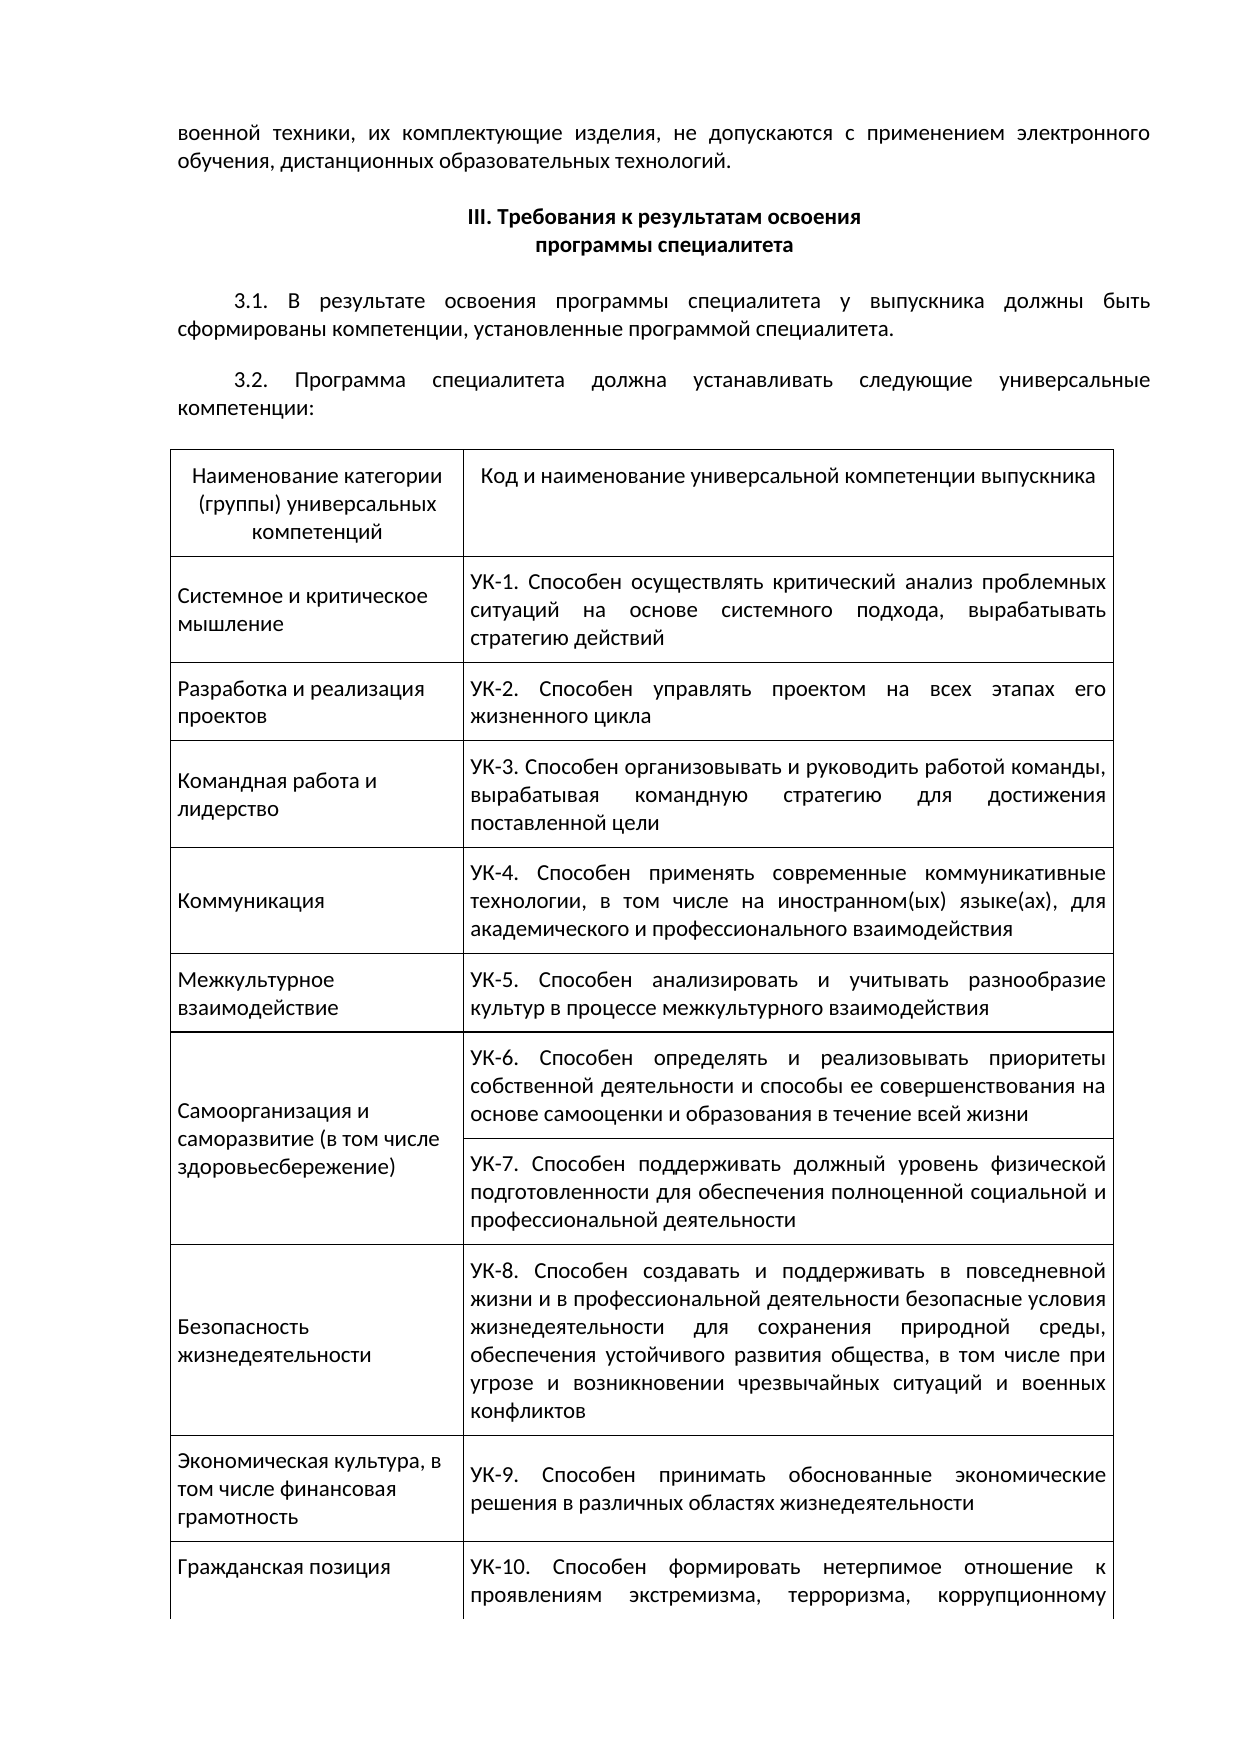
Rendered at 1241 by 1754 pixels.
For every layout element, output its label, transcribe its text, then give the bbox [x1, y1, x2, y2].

table_cell Межкультурное взаимодействие [171, 954, 463, 1031]
table_cell УК-8. Способен создавать и поддерживать в повседневной жизни и в профессиональной деятельности безопасные условия жизнедеятельности для сохранения природной среды, обеспечения устойчивого развития общества, в том числе при угрозе и возникновении чрезвычайных ситуаций и военных конфликтов [464, 1245, 1113, 1434]
title III. Требования к результатам освоения [177, 202, 1152, 230]
table_cell Командная работа и лидерство [171, 741, 463, 847]
table_cell УК-7. Способен поддерживать должный уровень физической подготовленности для обеспечения полноценной социальной и профессиональной деятельности [464, 1139, 1113, 1244]
table_cell Самоорганизация и саморазвитие (в том числе здоровьесбережение) [171, 1033, 463, 1244]
table_cell УК-2. Способен управлять проектом на всех этапах его жизненного цикла [464, 663, 1113, 740]
text 3.2. Программа специалитета должна устанавливать следующие универсальные компетенции: [177, 365, 1152, 421]
table_cell УК-4. Способен применять современные коммуникативные технологии, в том числе на иностранном(ых) языке(ах), для академического и профессионального взаимодействия [464, 848, 1113, 953]
title программы специалитета [177, 230, 1152, 258]
table_cell УК-1. Способен осуществлять критический анализ проблемных ситуаций на основе системного подхода, вырабатывать стратегию действий [464, 557, 1113, 662]
table_cell УК-9. Способен принимать обоснованные экономические решения в различных областях жизнедеятельности [464, 1436, 1113, 1541]
table_cell УК-5. Способен анализировать и учитывать разнообразие культур в процессе межкультурного взаимодействия [464, 954, 1113, 1031]
text 3.1. В результате освоения программы специалитета у выпускника должны быть сформированы компетенции, установленные программой специалитета. [177, 286, 1152, 342]
table_cell Гражданская позиция [171, 1542, 463, 1619]
table_cell Системное и критическое мышление [171, 557, 463, 662]
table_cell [464, 1542, 1113, 1619]
table_cell Экономическая культура, в том числе финансовая грамотность [171, 1436, 463, 1541]
table_header Наименование категории (группы) универсальных компетенций [171, 450, 463, 556]
table_cell УК-6. Способен определять и реализовывать приоритеты собственной деятельности и способы ее совершенствования на основе самооценки и образования в течение всей жизни [464, 1033, 1113, 1138]
table_cell Коммуникация [171, 848, 463, 953]
table_cell Разработка и реализация проектов [171, 663, 463, 740]
table_cell Безопасность жизнедеятельности [171, 1245, 463, 1434]
table_header Код и наименование универсальной компетенции выпускника [464, 450, 1113, 556]
table_cell УК-3. Способен организовывать и руководить работой команды, вырабатывая командную стратегию для достижения поставленной цели [464, 741, 1113, 847]
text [177, 118, 1152, 174]
